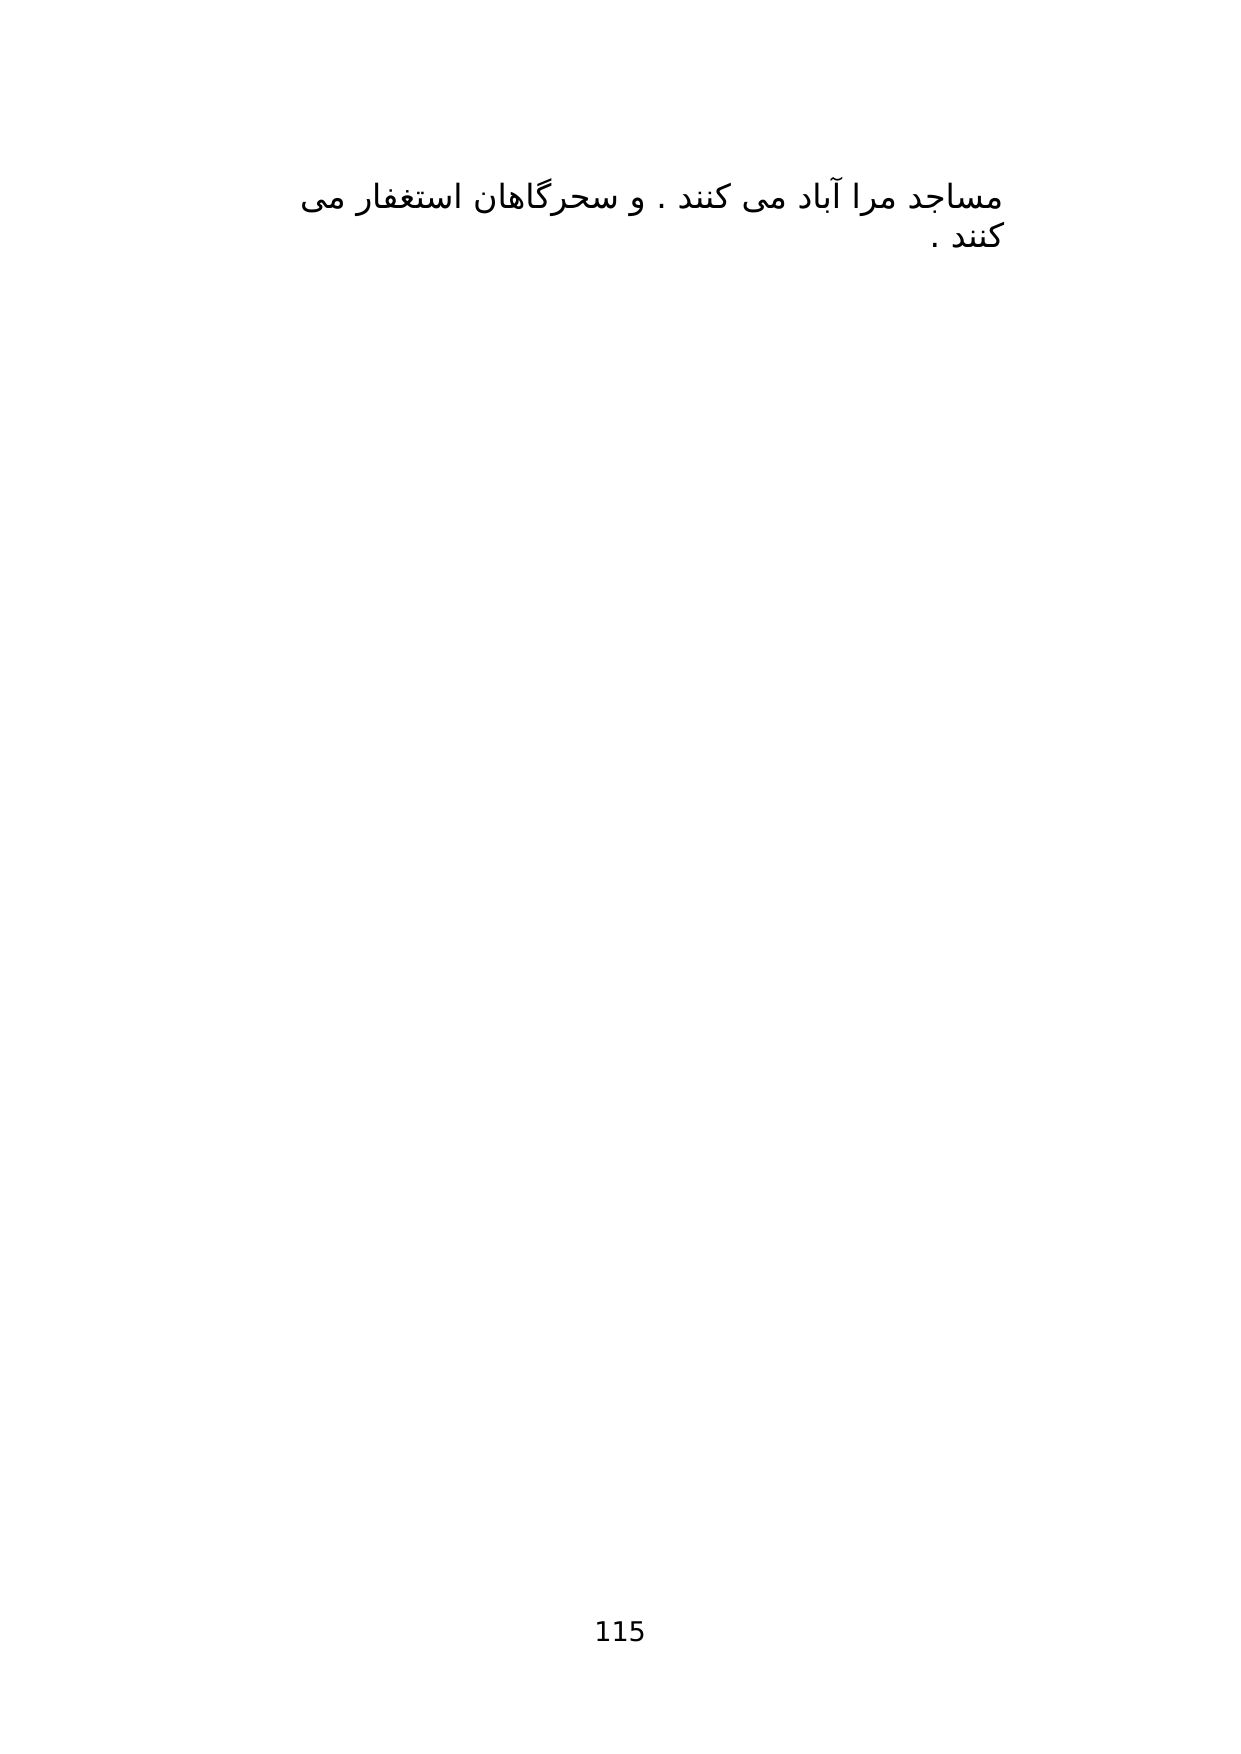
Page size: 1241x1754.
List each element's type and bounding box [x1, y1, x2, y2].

text [236, 177, 1004, 255]
